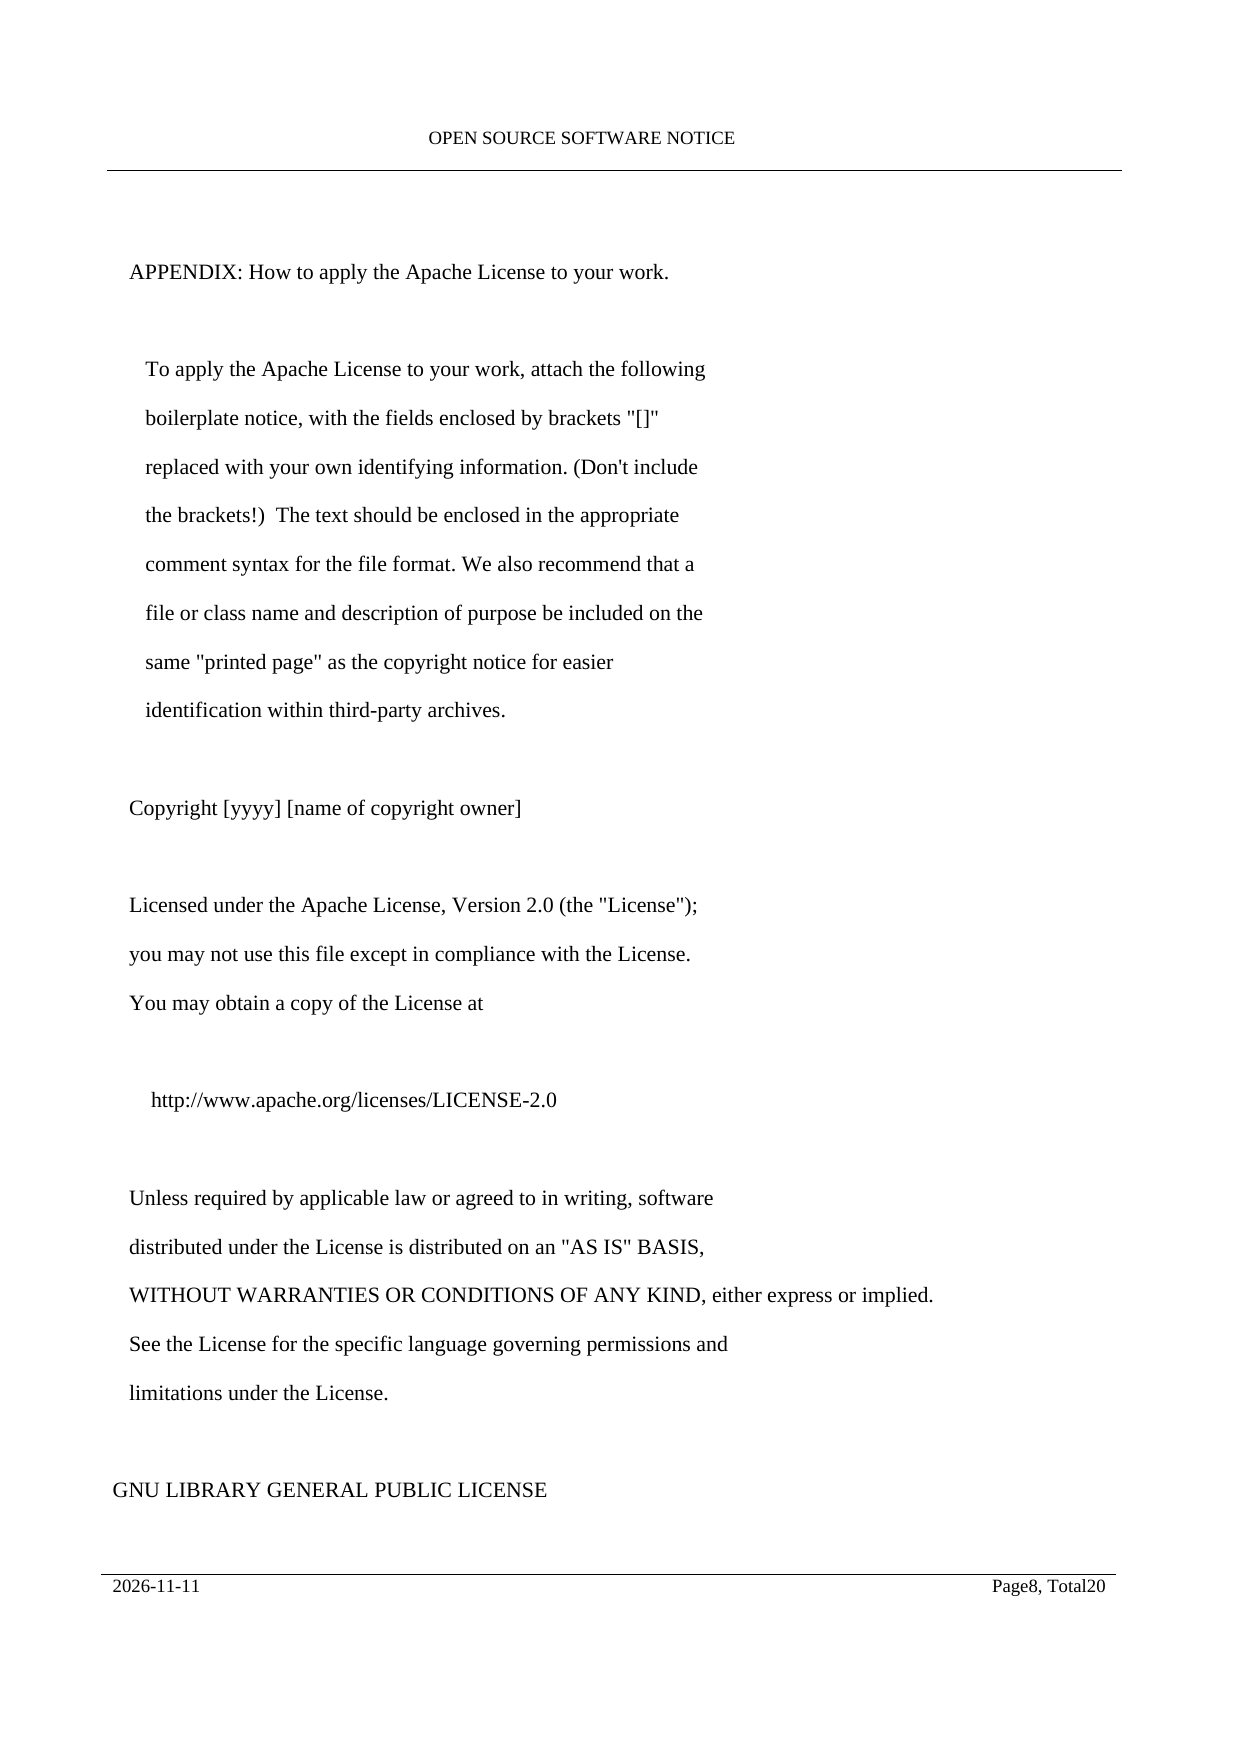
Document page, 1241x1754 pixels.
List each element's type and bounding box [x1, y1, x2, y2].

text [112, 206, 1128, 1506]
